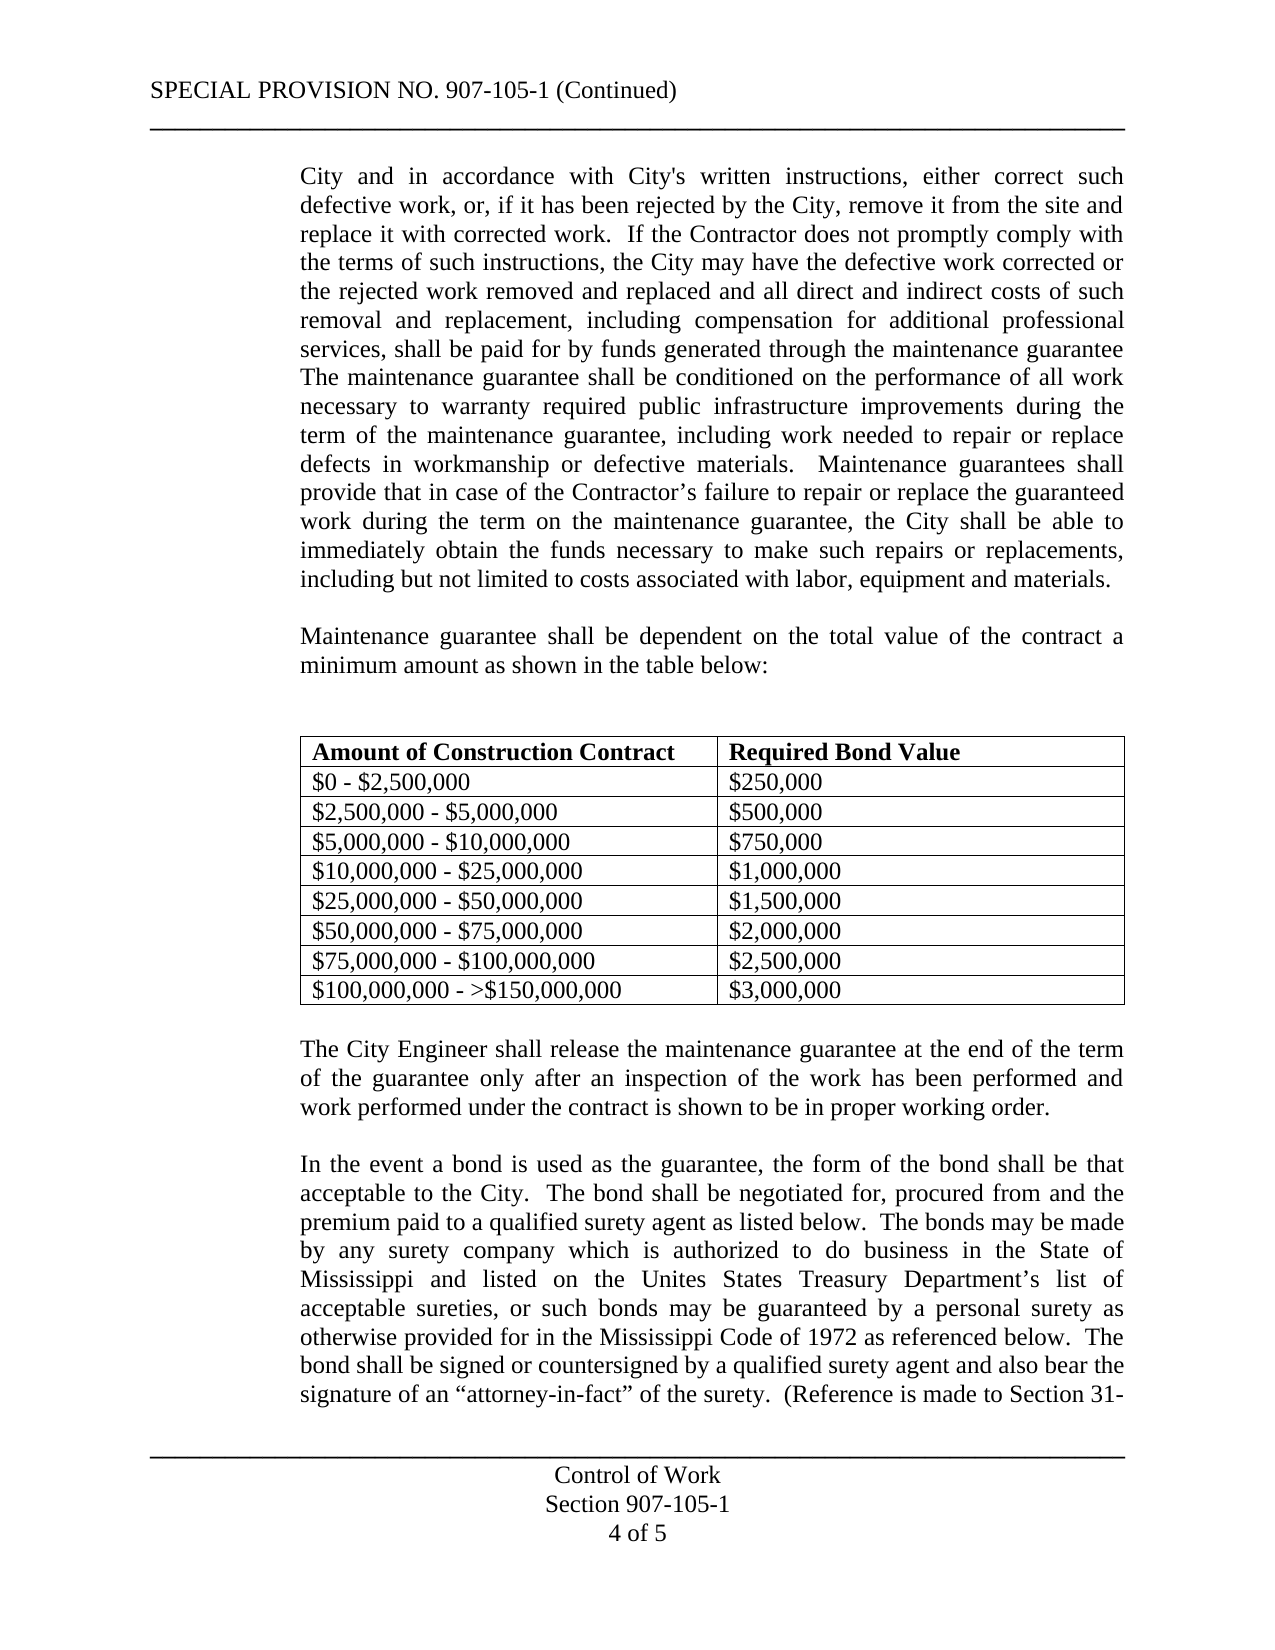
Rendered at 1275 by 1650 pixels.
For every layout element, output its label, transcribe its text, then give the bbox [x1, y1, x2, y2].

table_cell $1,000,000 [718, 856, 1124, 885]
table_cell $2,500,000 - $5,000,000 [301, 797, 717, 826]
table_cell $75,000,000 - $100,000,000 [301, 946, 717, 974]
table_cell $100,000,000 - >$150,000,000 [301, 976, 717, 1004]
table_header Amount of Construction Contract [301, 737, 717, 766]
table_cell $250,000 [718, 767, 1124, 796]
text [300, 1149, 1125, 1408]
table_header Required Bond Value [718, 737, 1124, 766]
text Maintenance guarantee shall be dependent on the total value of the contract a minimum amount as shown in the table below: [300, 621, 1125, 679]
table_cell $10,000,000 - $25,000,000 [301, 856, 717, 885]
text The City Engineer shall release the maintenance guarantee at the end of the term of the guarantee only after an inspection of the work has been performed and work performed under the contract is shown to be in proper working order. [300, 1034, 1125, 1120]
table_cell $5,000,000 - $10,000,000 [301, 827, 717, 855]
table_cell $500,000 [718, 797, 1124, 826]
table_cell $750,000 [718, 827, 1124, 855]
table_cell $0 - $2,500,000 [301, 767, 717, 796]
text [150, 161, 1125, 592]
table_cell $2,000,000 [718, 916, 1124, 945]
table_cell $50,000,000 - $75,000,000 [301, 916, 717, 945]
table_cell $1,500,000 [718, 886, 1124, 915]
table_cell $2,500,000 [718, 946, 1124, 974]
table_cell $25,000,000 - $50,000,000 [301, 886, 717, 915]
table_cell $3,000,000 [718, 976, 1124, 1004]
